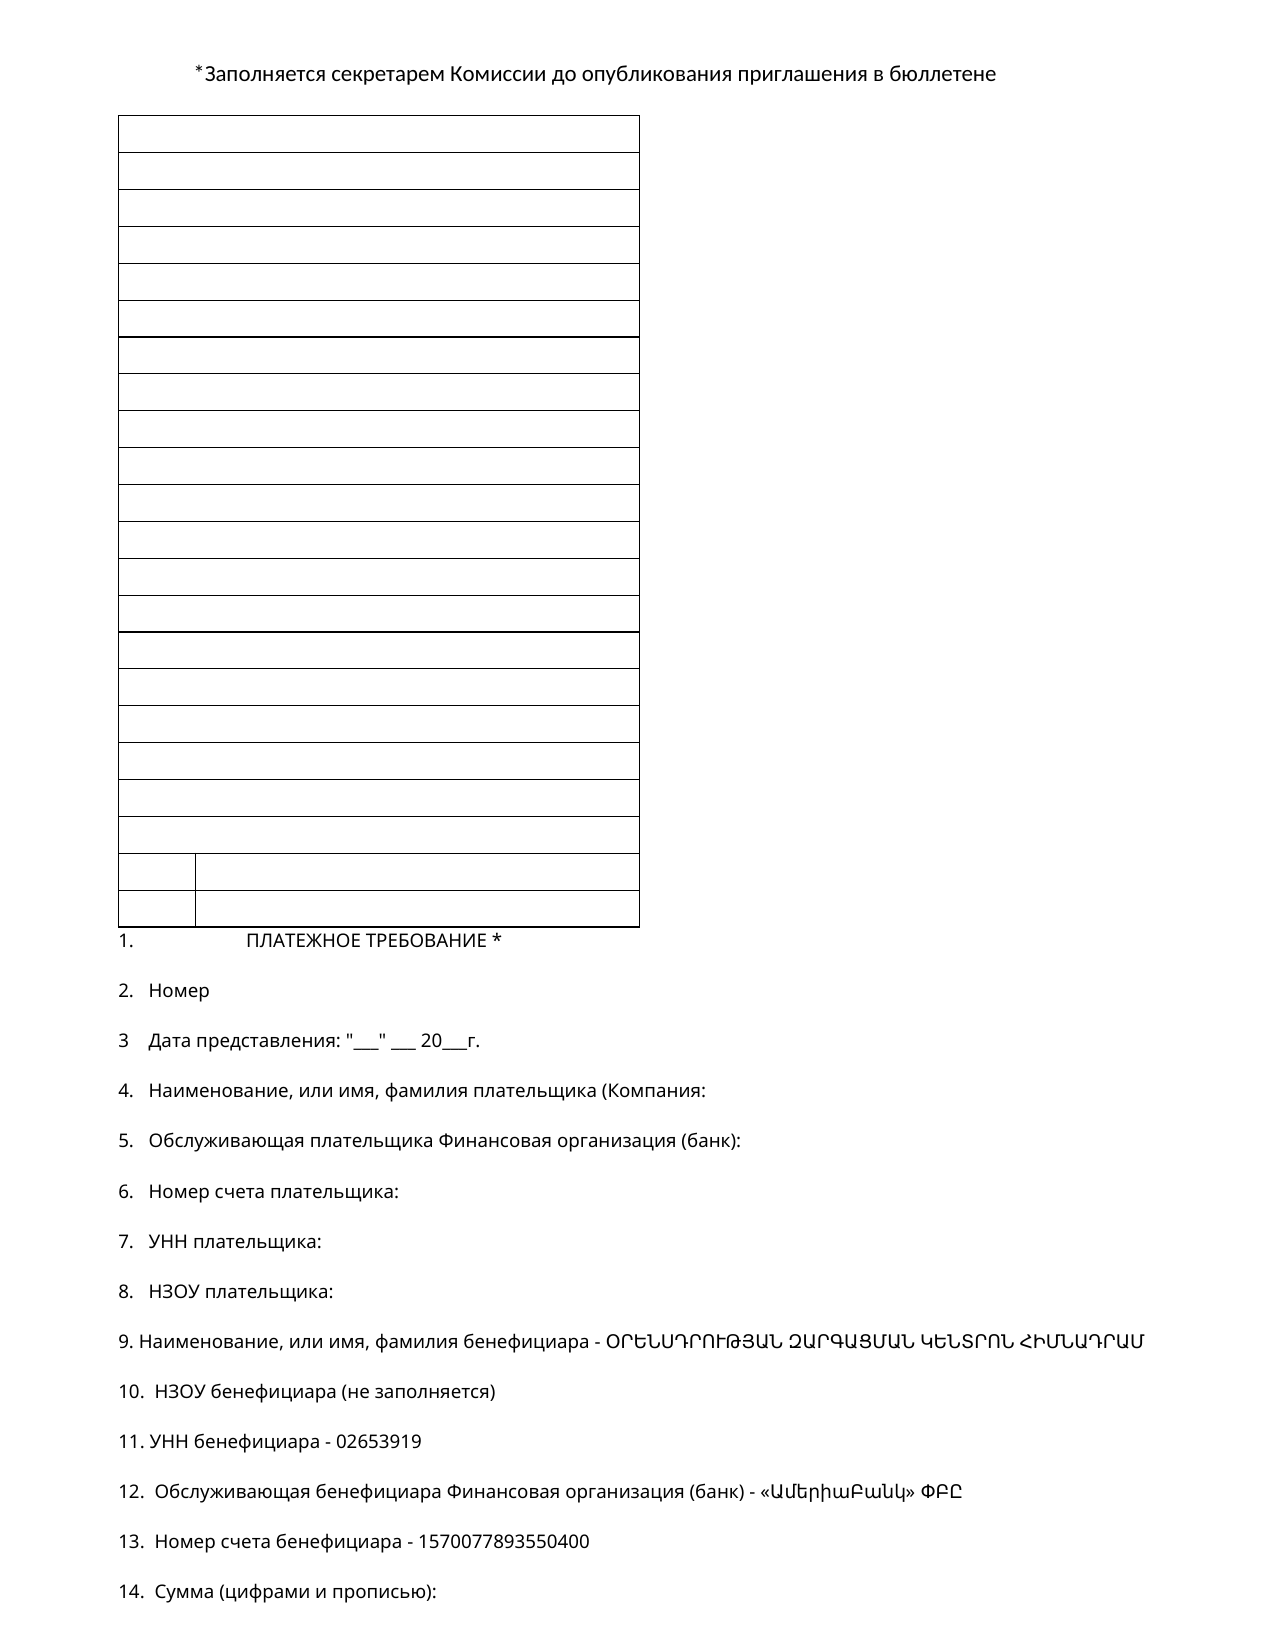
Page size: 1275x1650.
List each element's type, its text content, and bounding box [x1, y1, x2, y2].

text *Заполняется секретарем Комиссии до опубликования приглашения в бюллетене [118, 59, 1211, 87]
